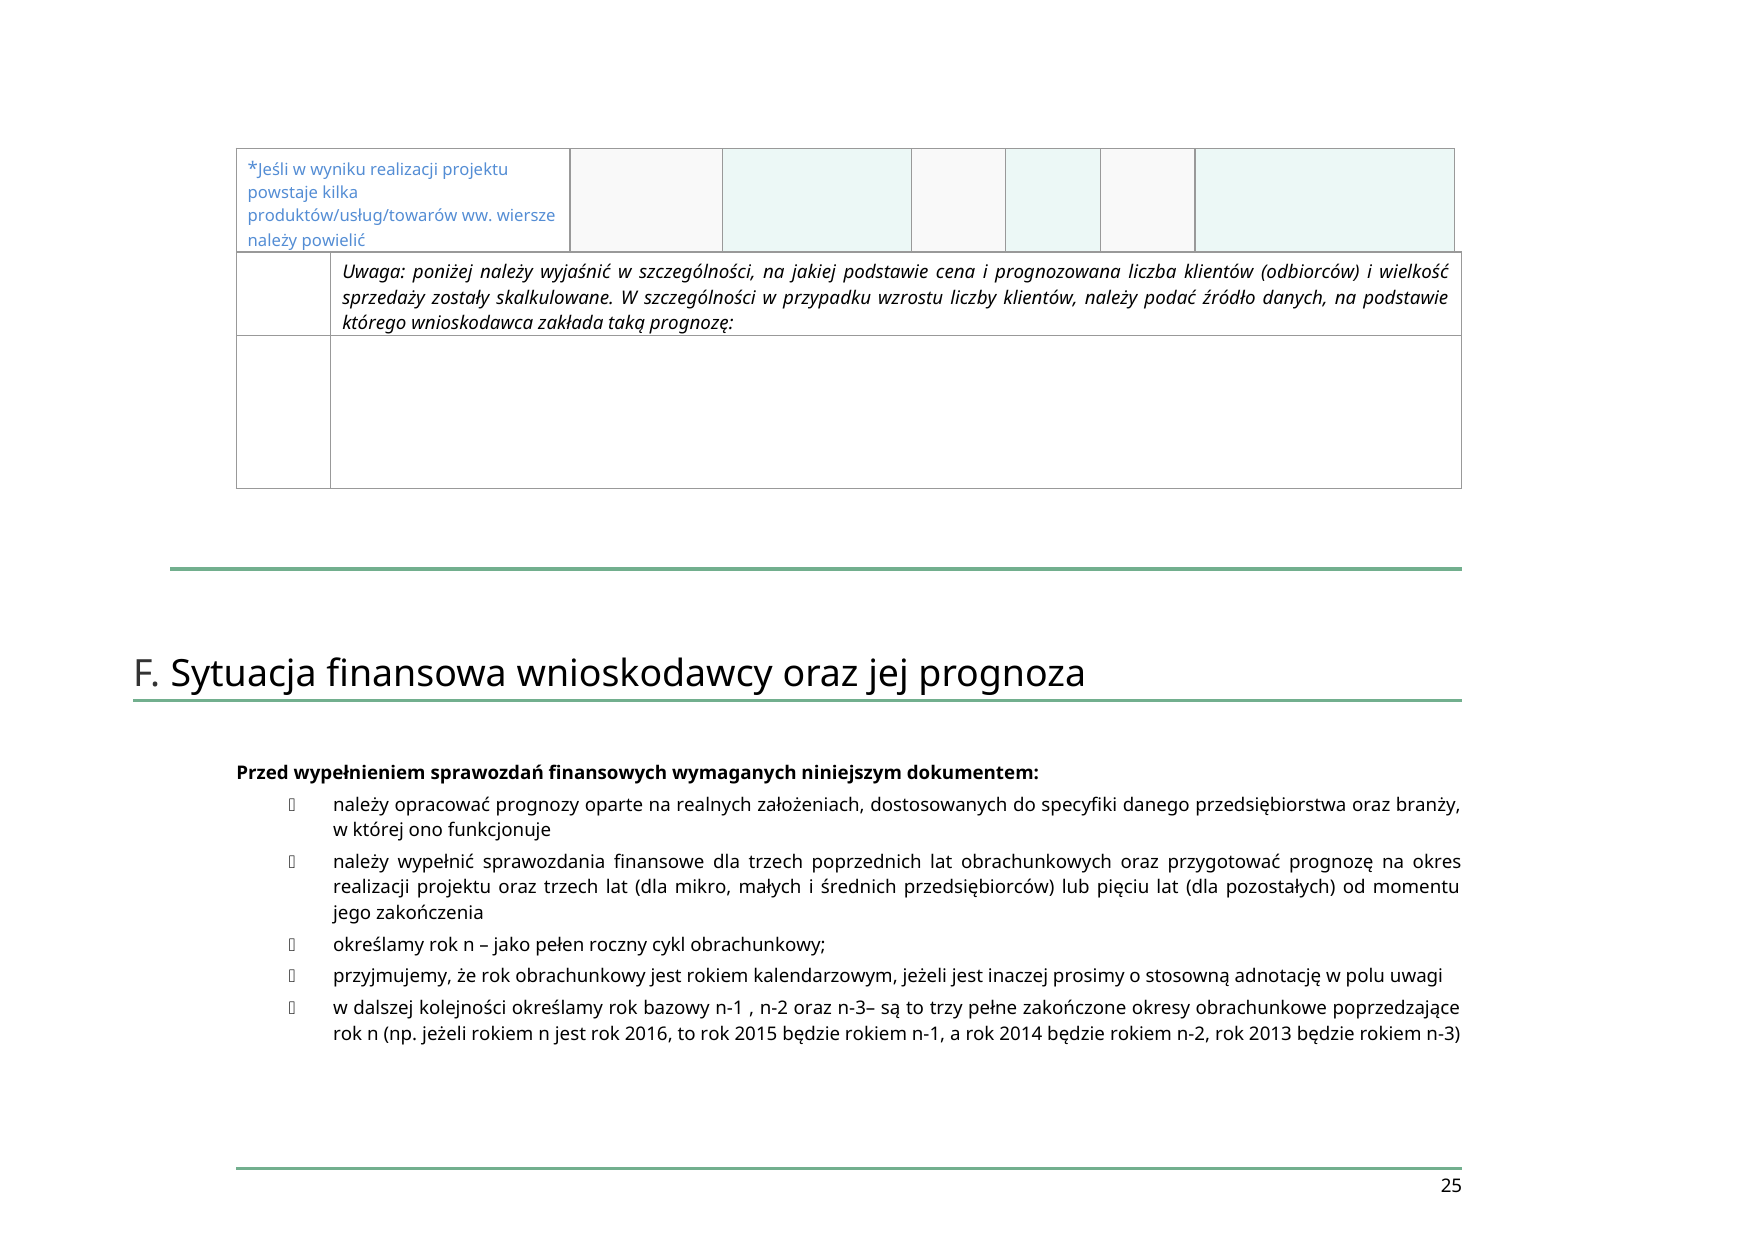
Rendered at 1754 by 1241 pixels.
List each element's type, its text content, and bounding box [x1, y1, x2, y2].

table_cell Uwaga: poniżej należy wyjaśnić w szczególności, na jakiej podstawie cena i prognozowana liczba klientów (odbiorców) i wielkość sprzedaży zostały skalkulowane. W szczególności w przypadku wzrostu liczby klientów, należy podać źródło danych, na podstawie którego wnioskodawca zakłada taką prognozę: [331, 253, 1461, 335]
table_cell [723, 149, 911, 251]
table_cell [1006, 149, 1100, 251]
text Przed wypełnieniem sprawozdań finansowych wymaganych niniejszym dokumentem: [236, 759, 1462, 785]
table_cell *Jeśli w wyniku realizacji projektu powstaje kilka produktów/usług/towarów ww. wiersze należy powielić [237, 149, 569, 251]
table_cell [237, 336, 330, 488]
list określamy rok n – jako pełen roczny cykl obrachunkowy; [288, 931, 1462, 957]
list przyjmujemy, że rok obrachunkowy jest rokiem kalendarzowym, jeżeli jest inaczej prosimy o stosowną adnotację w polu uwagi [288, 963, 1462, 988]
table_cell [571, 149, 722, 251]
table_cell [237, 253, 330, 335]
table_cell [1101, 149, 1194, 251]
list w dalszej kolejności określamy rok bazowy n-1 , n-2 oraz n-3– są to trzy pełne zakończone okresy obrachunkowe poprzedzające rok n (np. jeżeli rokiem n jest rok 2016, to rok 2015 będzie rokiem n- rok 2014 będzie rokiem n-2, rok 2013 będzie rokiem n-3) [288, 994, 1462, 1046]
table_cell [1196, 149, 1454, 251]
table_cell [331, 336, 1461, 488]
list należy wypełnić sprawozdania finansowe dla trzech poprzednich lat obrachunkowych oraz przygotować prognozę na okres realizacji projektu oraz trzech lat (dla mikro, małych i średnich przedsiębiorców) lub pięciu lat (dla pozostałych) od momentu jego zakończenia [288, 848, 1462, 925]
subtitle Sytuacja finansowa wnioskodawcy oraz jej prognoza [133, 646, 1462, 699]
list należy opracować prognozy oparte na realnych założeniach, dostosowanych do specyfiki danego przedsiębiorstwa oraz branży, w której ono funkcjonuje [288, 791, 1462, 842]
table_cell [912, 149, 1005, 251]
